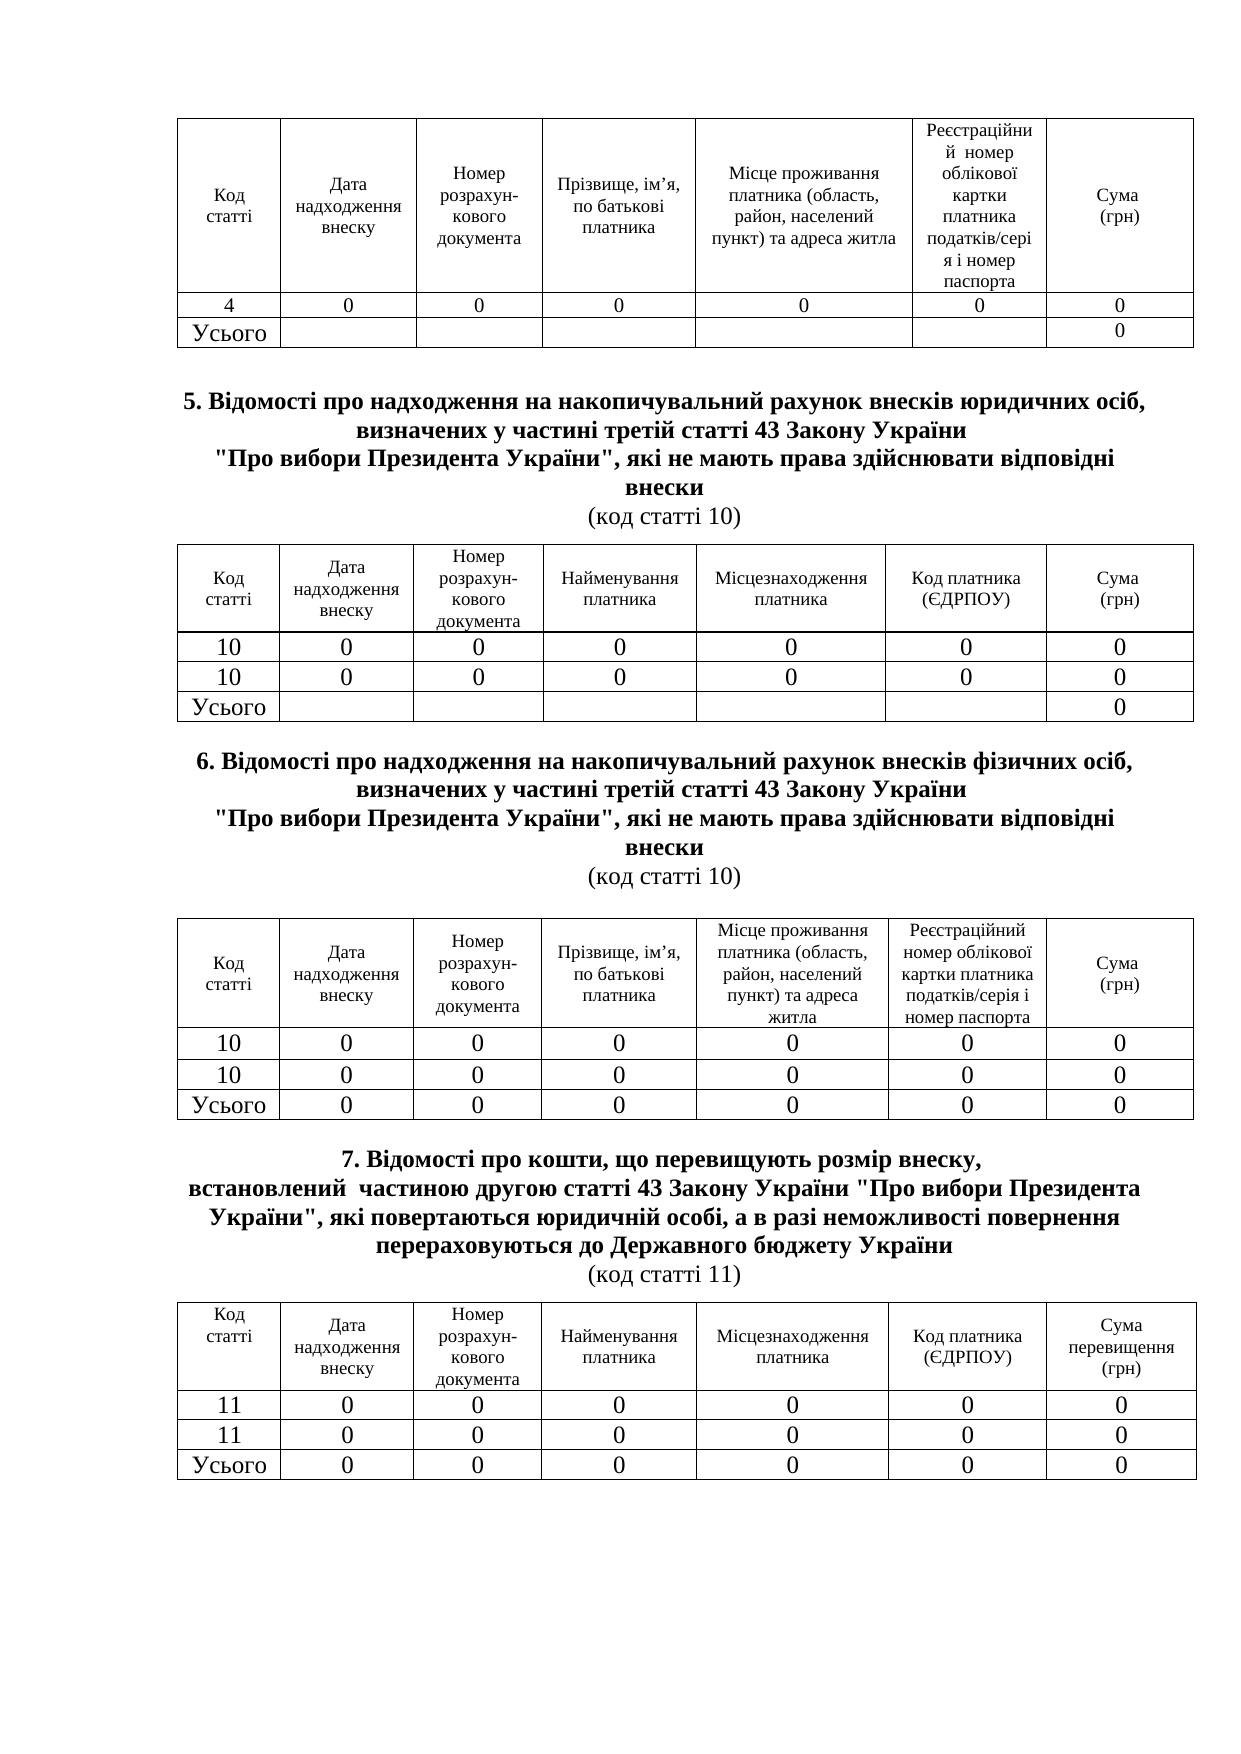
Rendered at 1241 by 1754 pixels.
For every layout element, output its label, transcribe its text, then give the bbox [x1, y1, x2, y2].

table_cell 4 [178, 293, 280, 317]
table_header Номер розрахун-кового документа [414, 545, 543, 631]
table_cell 0 [543, 293, 695, 317]
table_cell 11 [178, 1420, 280, 1449]
text (код статті 10) [177, 501, 1152, 530]
table_header Дата надходження внеску [281, 119, 416, 292]
table_header Дата надходження внеску [280, 545, 413, 631]
table_cell 0 [281, 1391, 413, 1419]
table_cell 0 [697, 1391, 888, 1419]
table_cell 10 [178, 1060, 279, 1089]
table_cell 0 [542, 1420, 696, 1449]
table_cell 0 [542, 1060, 696, 1089]
table_cell 0 [417, 293, 542, 317]
table_header Код платника (ЄДРПОУ) [889, 1303, 1046, 1389]
table_header Дата надходження внеску [280, 919, 413, 1027]
table_header Реєстраційний номер облікової картки платника податків/серія і номер паспорта [913, 119, 1046, 292]
table_cell 0 [280, 1028, 413, 1059]
table_cell 0 [1047, 1090, 1193, 1119]
table_cell 0 [281, 293, 416, 317]
table_cell [414, 692, 543, 721]
table_cell Усього [178, 692, 279, 721]
table_cell 0 [889, 1420, 1046, 1449]
table_cell 0 [414, 633, 543, 661]
text (код статті 11) [177, 1259, 1152, 1288]
table_cell [417, 318, 542, 347]
table_cell 0 [697, 1420, 888, 1449]
table_header Сума перевищення (грн) [1047, 1303, 1196, 1389]
table_header Місце проживання платника (область, район, населений пункт) та адреса житла [697, 919, 888, 1027]
table_cell 0 [1047, 293, 1193, 317]
table_cell 0 [913, 293, 1046, 317]
table_cell 0 [280, 633, 413, 661]
table_header Код статті [178, 919, 279, 1027]
text 6. Відомості про надходження на накопичувальний рахунок внесків фізичних осіб, визначених у частині третій статті 43 Закону України "Про вибори Президента України", які не мають права здійснювати відповідні внески [177, 746, 1152, 861]
text (код статті 10) [177, 861, 1152, 889]
table_cell [543, 318, 695, 347]
table_header Реєстраційний номер облікової картки платника податків/серія і номер паспорта [889, 919, 1046, 1027]
table_header Сума (грн) [1047, 545, 1193, 631]
table_cell 0 [414, 1028, 541, 1059]
table_cell [696, 318, 912, 347]
table_cell Усього [178, 318, 280, 347]
table_cell 0 [542, 1028, 696, 1059]
table_cell 0 [544, 633, 696, 661]
table_cell 0 [1047, 1060, 1193, 1089]
table_header Сума (грн) [1047, 919, 1193, 1027]
table_header Найменування платника [542, 1303, 696, 1389]
table_cell 0 [280, 1060, 413, 1089]
table_header Прізвище, ім’я, по батькові платника [542, 919, 696, 1027]
table_cell [913, 318, 1046, 347]
table_header Код платника (ЄДРПОУ) [886, 545, 1046, 631]
table_cell 0 [697, 662, 885, 691]
table_cell 0 [414, 1060, 541, 1089]
table_cell 0 [1047, 692, 1193, 721]
table_cell 0 [696, 293, 912, 317]
table_cell 0 [1047, 1450, 1196, 1479]
table_header Місцезнаходження платника [697, 1303, 888, 1389]
table_cell 10 [178, 1028, 279, 1059]
table_header Номер розрахун-кового документа [414, 919, 541, 1027]
table_cell 0 [281, 1450, 413, 1479]
table_cell 0 [1047, 662, 1193, 691]
table_header Місце проживання платника (область, район, населений пункт) та адреса житла [696, 119, 912, 292]
table_cell [280, 692, 413, 721]
table_cell 0 [542, 1391, 696, 1419]
table_cell 0 [1047, 1391, 1196, 1419]
table_cell Усього [178, 1090, 279, 1119]
table_cell 0 [889, 1391, 1046, 1419]
table_cell 0 [414, 1391, 541, 1419]
table_cell 0 [414, 1090, 541, 1119]
table_cell 0 [542, 1450, 696, 1479]
table_cell 0 [414, 662, 543, 691]
table_cell 0 [697, 1060, 888, 1089]
table_header Код статті [178, 119, 280, 292]
table_cell 10 [178, 662, 279, 691]
text 5. Відомості про надходження на накопичувальний рахунок внесків юридичних осіб, визначених у частині третій статті 43 Закону України "Про вибори Президента України", які не мають права здійснювати відповідні внески [177, 386, 1152, 501]
table_cell 0 [281, 1420, 413, 1449]
table_cell 0 [889, 1060, 1046, 1089]
table_cell 0 [697, 1450, 888, 1479]
table_cell 0 [889, 1450, 1046, 1479]
table_cell 0 [1047, 1028, 1193, 1059]
table_header Найменування платника [544, 545, 696, 631]
table_cell 0 [697, 633, 885, 661]
table_header Номер розрахун-кового документа [417, 119, 542, 292]
table_cell 0 [280, 662, 413, 691]
table_cell 0 [414, 1420, 541, 1449]
table_cell 0 [697, 1028, 888, 1059]
table_cell 0 [886, 633, 1046, 661]
table_cell [886, 692, 1046, 721]
table_cell 0 [544, 662, 696, 691]
table_cell 0 [280, 1090, 413, 1119]
table_cell Усього [178, 1450, 280, 1479]
table_header Місцезнаходження платника [697, 545, 885, 631]
table_cell 11 [178, 1391, 280, 1419]
text 7. Відомості про кошти, що перевищують розмір внеску, встановлений частиною другою статті 43 Закону України "Про вибори Президента України", які повертаються юридичній особі, а в разі неможливості повернення перераховуються до Державного бюджету України [177, 1144, 1152, 1259]
table_header Номер розрахун-кового документа [414, 1303, 541, 1389]
table_header Дата надходження внеску [281, 1303, 413, 1389]
table_header Код статті [178, 1303, 280, 1389]
table_cell 0 [414, 1450, 541, 1479]
table_cell 0 [889, 1090, 1046, 1119]
table_cell 0 [542, 1090, 696, 1119]
table_cell 0 [889, 1028, 1046, 1059]
table_cell 0 [697, 1090, 888, 1119]
table_cell 0 [1047, 1420, 1196, 1449]
table_cell [697, 692, 885, 721]
table_header Сума (грн) [1047, 119, 1193, 292]
table_header Код статті [178, 545, 279, 631]
table_cell [281, 318, 416, 347]
table_cell 0 [1047, 318, 1193, 347]
table_cell 10 [178, 633, 279, 661]
table_cell 0 [886, 662, 1046, 691]
table_cell [544, 692, 696, 721]
table_header Прізвище, ім’я, по батькові платника [543, 119, 695, 292]
table_cell 0 [1047, 633, 1193, 661]
